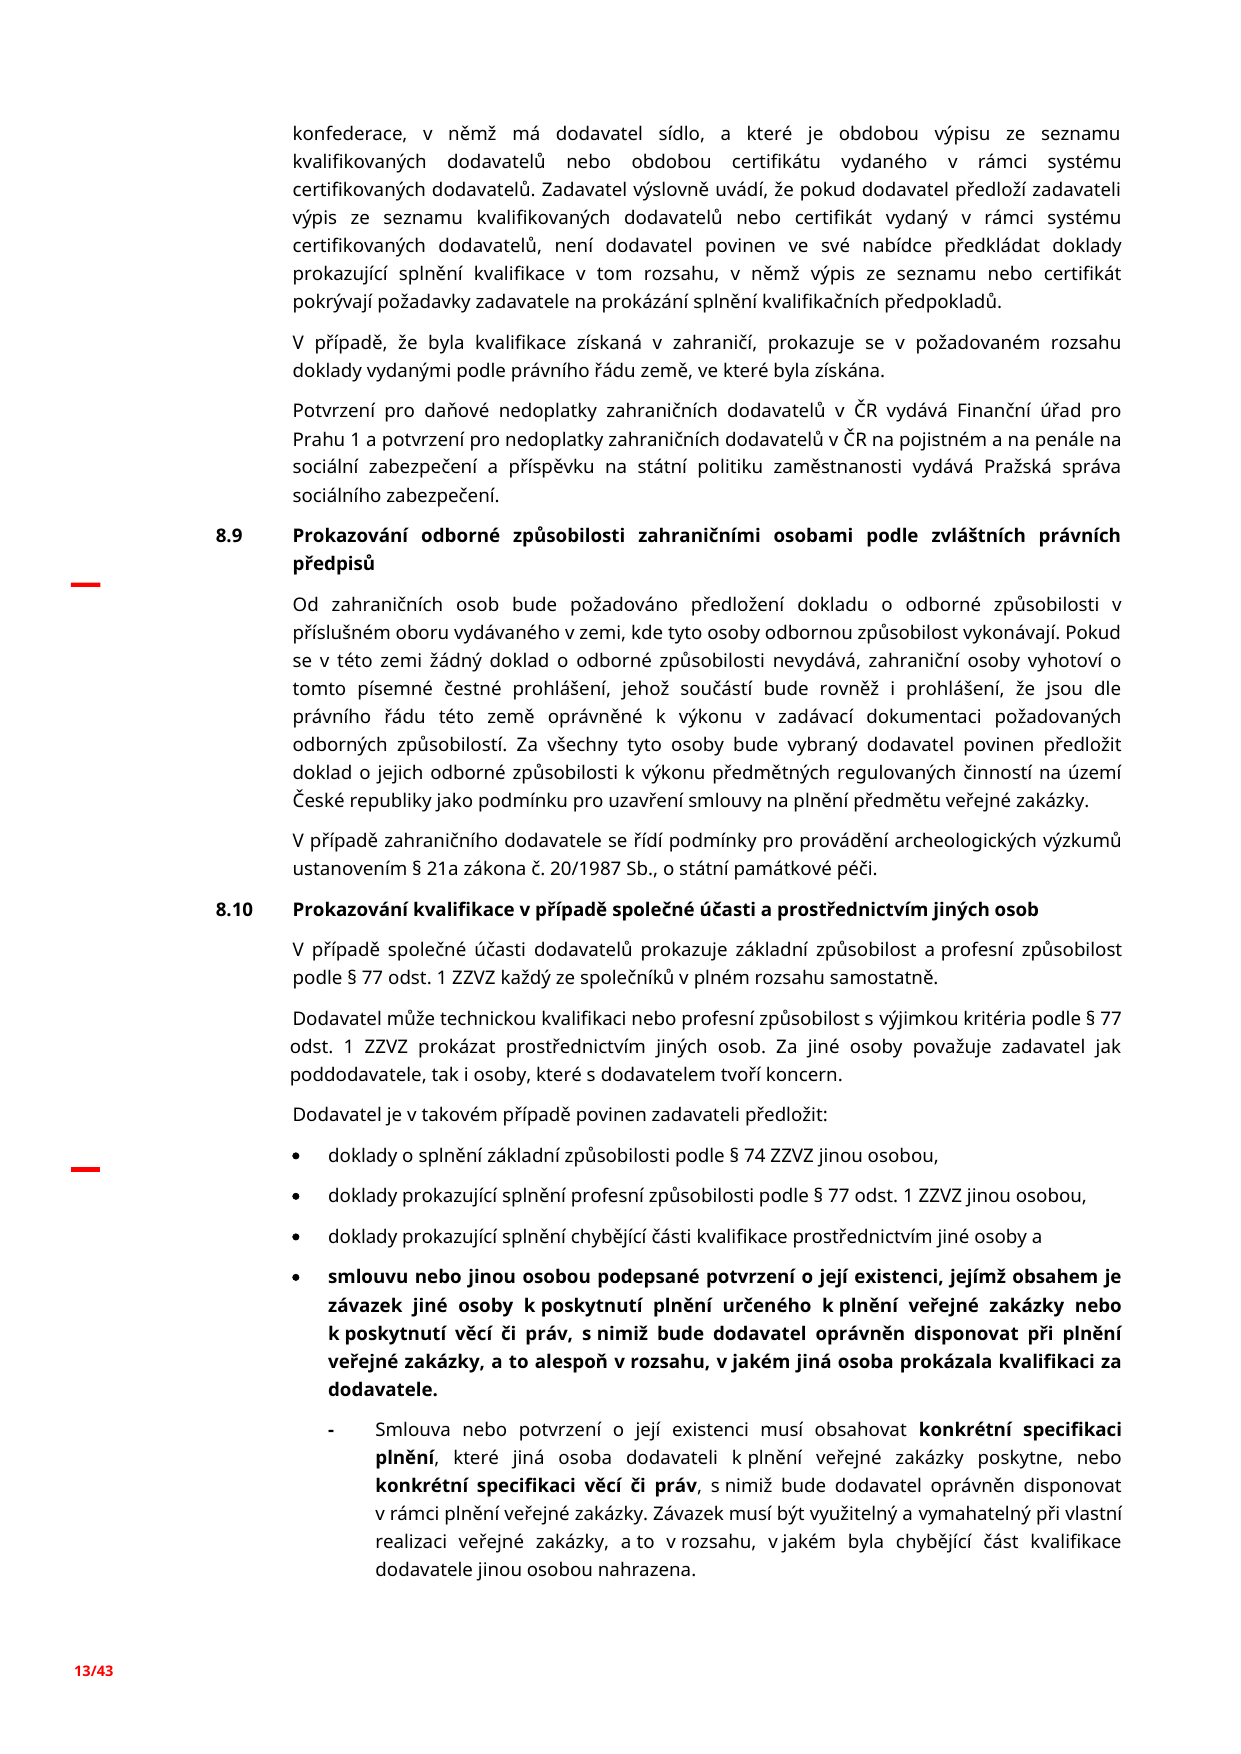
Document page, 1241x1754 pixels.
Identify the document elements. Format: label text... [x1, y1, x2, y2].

text V případě zahraničního dodavatele se řídí podmínky pro provádění archeologických výzkumů ustanovením § 21a zákona č. 20/1987 Sb., o státní památkové péči. [292, 828, 1122, 881]
text Prokazování kvalifikace v případě společné účasti a prostřednictvím jiných osob [216, 896, 1122, 922]
text V případě společné účasti dodavatelů prokazuje základní způsobilost a profesní způsobilost podle § 77 odst. 1 ZZVZ každý ze společníků v plném rozsahu samostatně. [292, 937, 1122, 990]
text smlouvu nebo jinou osobou podepsané potvrzení o její existenci, jejímž obsahem je závazek jiné osoby k poskytnutí plnění určeného k plnění veřejné zakázky nebo k poskytnutí věcí či práv, s nimiž bude dodavatel oprávněn disponovat při plnění veřejné zakázky, a to alespoň v rozsahu, v jakém jiná osoba prokázala kvalifikaci za dodavatele. [292, 1264, 1122, 1401]
text doklady prokazující splnění profesní způsobilosti podle § 77 odst. 1 ZZVZ jinou osobou, [292, 1183, 1122, 1208]
text doklady prokazující splnění chybějící části kvalifikace prostřednictvím jiné osoby a [292, 1223, 1122, 1249]
text Dodavatel je v takovém případě povinen zadavateli předložit: [292, 1102, 1122, 1127]
text V případě, že byla kvalifikace získaná v zahraničí, prokazuje se v požadovaném rozsahu doklady vydanými podle právního řádu země, ve které byla získána. [292, 329, 1122, 383]
text Od zahraničních osob bude požadováno předložení dokladu o odborné způsobilosti v příslušném oboru vydávaného v zemi, kde tyto osoby odbornou způsobilost vykonávají. Pokud se v této zemi žádný doklad o odborné způsobilosti nevydává, zahraniční osoby vyhotoví o tomto písemné čestné prohlášení, jehož součástí bude rovněž i prohlášení, že jsou dle právního řádu této země oprávněné k výkonu v zadávací dokumentaci požadovaných odborných způsobilostí. Za všechny tyto osoby bude vybraný dodavatel povinen předložit doklad o jejich odborné způsobilosti k výkonu předmětných regulovaných činností na území České republiky jako podmínku pro uzavření smlouvy na plnění předmětu veřejné zakázky. [292, 591, 1122, 813]
text Potvrzení pro daňové nedoplatky zahraničních dodavatelů v ČR vydává Finanční úřad pro Prahu 1 a potvrzení pro nedoplatky zahraničních dodavatelů v ČR na pojistném a na penále na sociální zabezpečení a příspěvku na státní politiku zaměstnanosti vydává Pražská správa sociálního zabezpečení. [292, 398, 1122, 507]
list Dodavatel může technickou kvalifikaci nebo profesní způsobilost s výjimkou kritéria podle § 77 odst. 1 ZZVZ prokázat prostřednictvím jiných osob. Za jiné osoby považuje zadavatel jak poddodavatele, tak i osoby, které s dodavatelem tvoří koncern. [289, 1005, 1122, 1087]
text doklady o splnění základní způsobilosti podle § 74 ZZVZ jinou osobou, [292, 1142, 1122, 1168]
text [292, 121, 1122, 314]
text Smlouva nebo potvrzení o její existenci musí obsahovat konkrétní specifikaci plnění, které jiná osoba dodavateli k plnění veřejné zakázky poskytne, nebo konkrétní specifikaci věcí či práv, s nimiž bude dodavatel oprávněn disponovat v rámci plnění veřejné zakázky. Závazek musí být využitelný a vymahatelný při vlastní realizaci veřejné zakázky, a to v rozsahu, v jakém byla chybějící část kvalifikace dodavatele jinou osobou nahrazena. [328, 1416, 1122, 1582]
text Prokazování odborné způsobilosti zahraničními osobami podle zvláštních právních předpisů [216, 522, 1122, 576]
